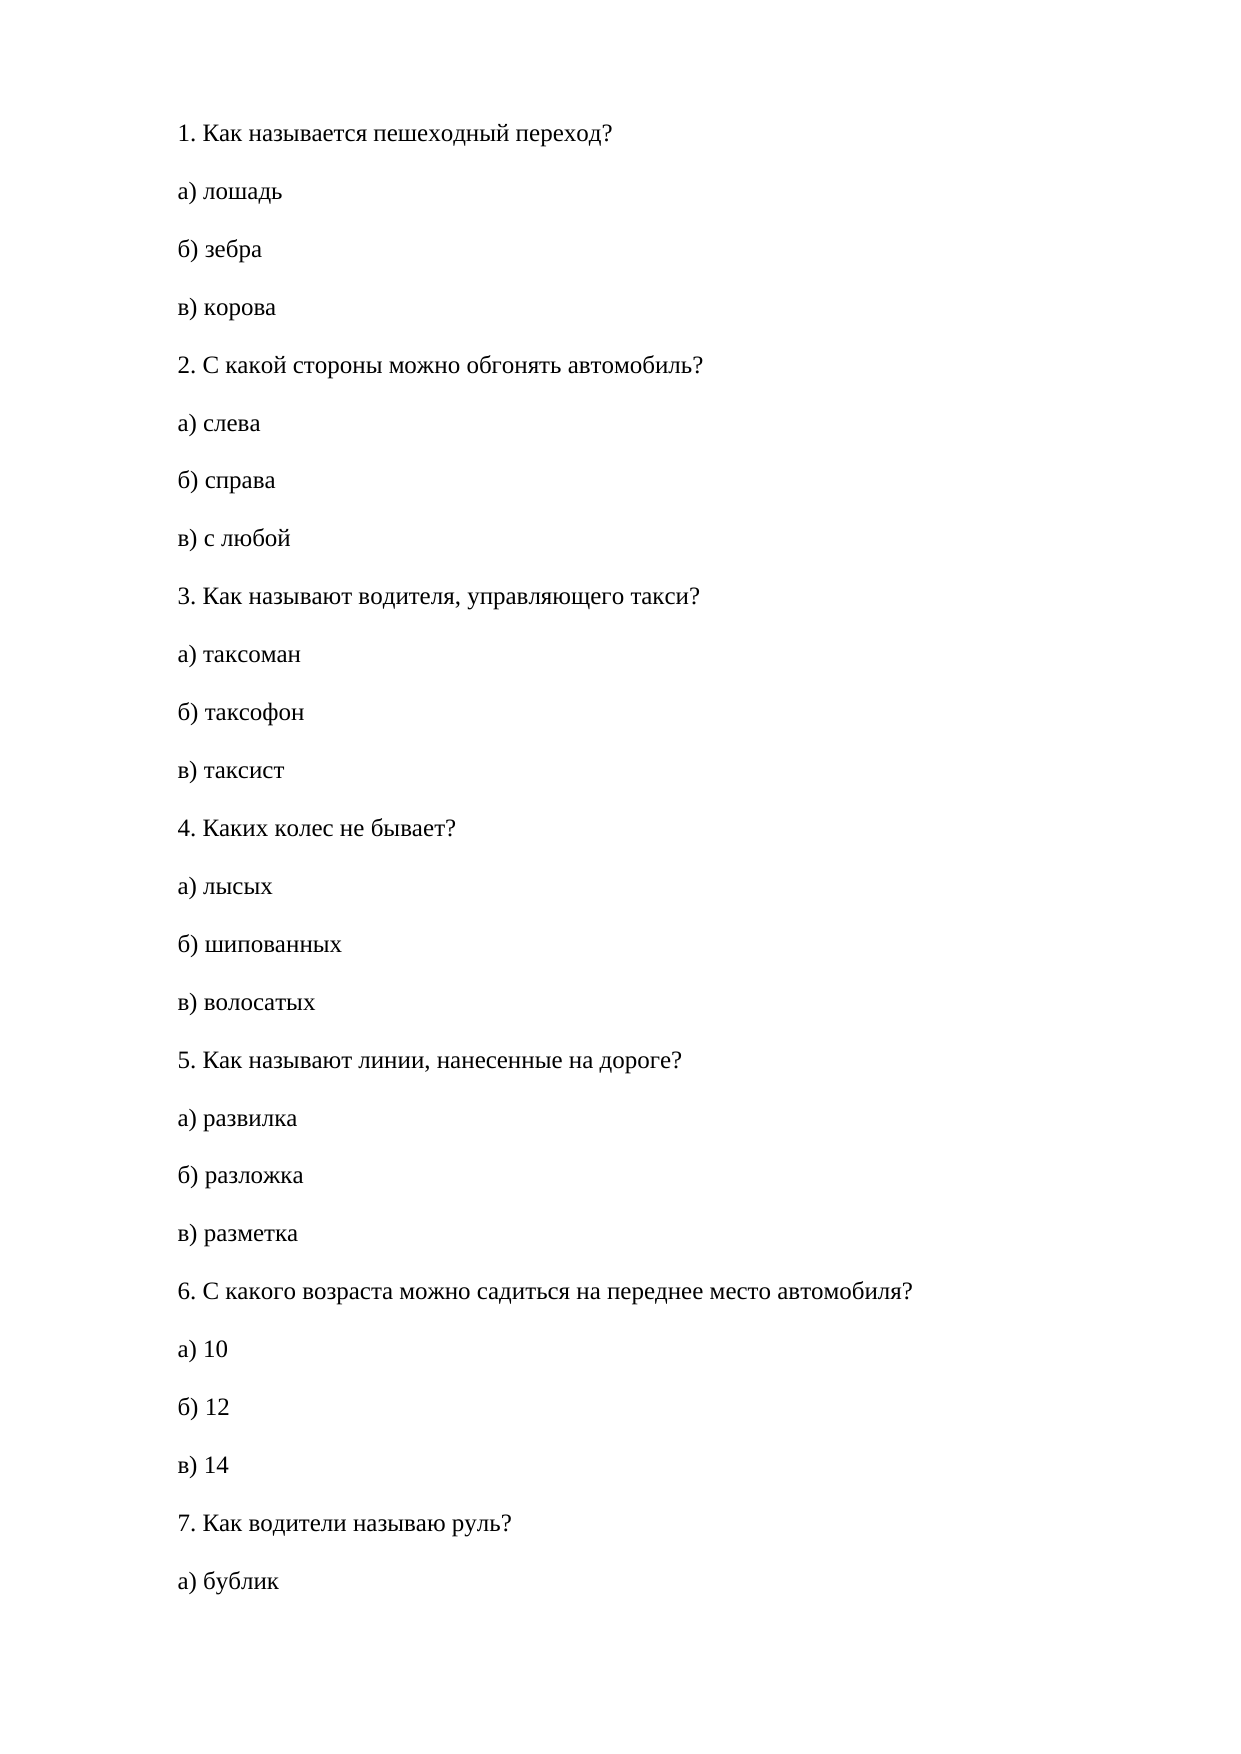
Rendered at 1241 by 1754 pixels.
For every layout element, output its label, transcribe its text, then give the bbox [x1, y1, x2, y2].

text а) 10 [177, 1334, 1152, 1363]
text б) 12 [177, 1392, 1152, 1421]
text а) слева [177, 408, 1152, 436]
text а) таксоман [177, 639, 1152, 668]
text а) лошадь [177, 176, 1152, 205]
text в) таксист [177, 755, 1152, 784]
text б) разложка [177, 1161, 1152, 1189]
text в) с любой [177, 523, 1152, 552]
text б) зебра [177, 234, 1152, 263]
text 1. Как называется пешеходный переход? [177, 118, 1152, 147]
text 3. Как называют водителя, управляющего такси? [177, 581, 1152, 610]
text в) разметка [177, 1218, 1152, 1247]
text в) 14 [177, 1450, 1152, 1479]
text 7. Как водители называю руль? [177, 1508, 1152, 1537]
text а) развилка [177, 1103, 1152, 1131]
text б) шипованных [177, 929, 1152, 958]
text а) бублик [177, 1566, 1152, 1595]
text 2. С какой стороны можно обгонять автомобиль? [177, 350, 1152, 378]
text 5. Как называют линии, нанесенные на дороге? [177, 1045, 1152, 1073]
text в) волосатых [177, 987, 1152, 1016]
text 6. С какого возраста можно садиться на переднее место автомобиля? [177, 1276, 1152, 1305]
text б) таксофон [177, 697, 1152, 726]
text в) корова [177, 292, 1152, 321]
text 4. Каких колес не бывает? [177, 813, 1152, 842]
text а) лысых [177, 871, 1152, 900]
text б) справа [177, 466, 1152, 494]
